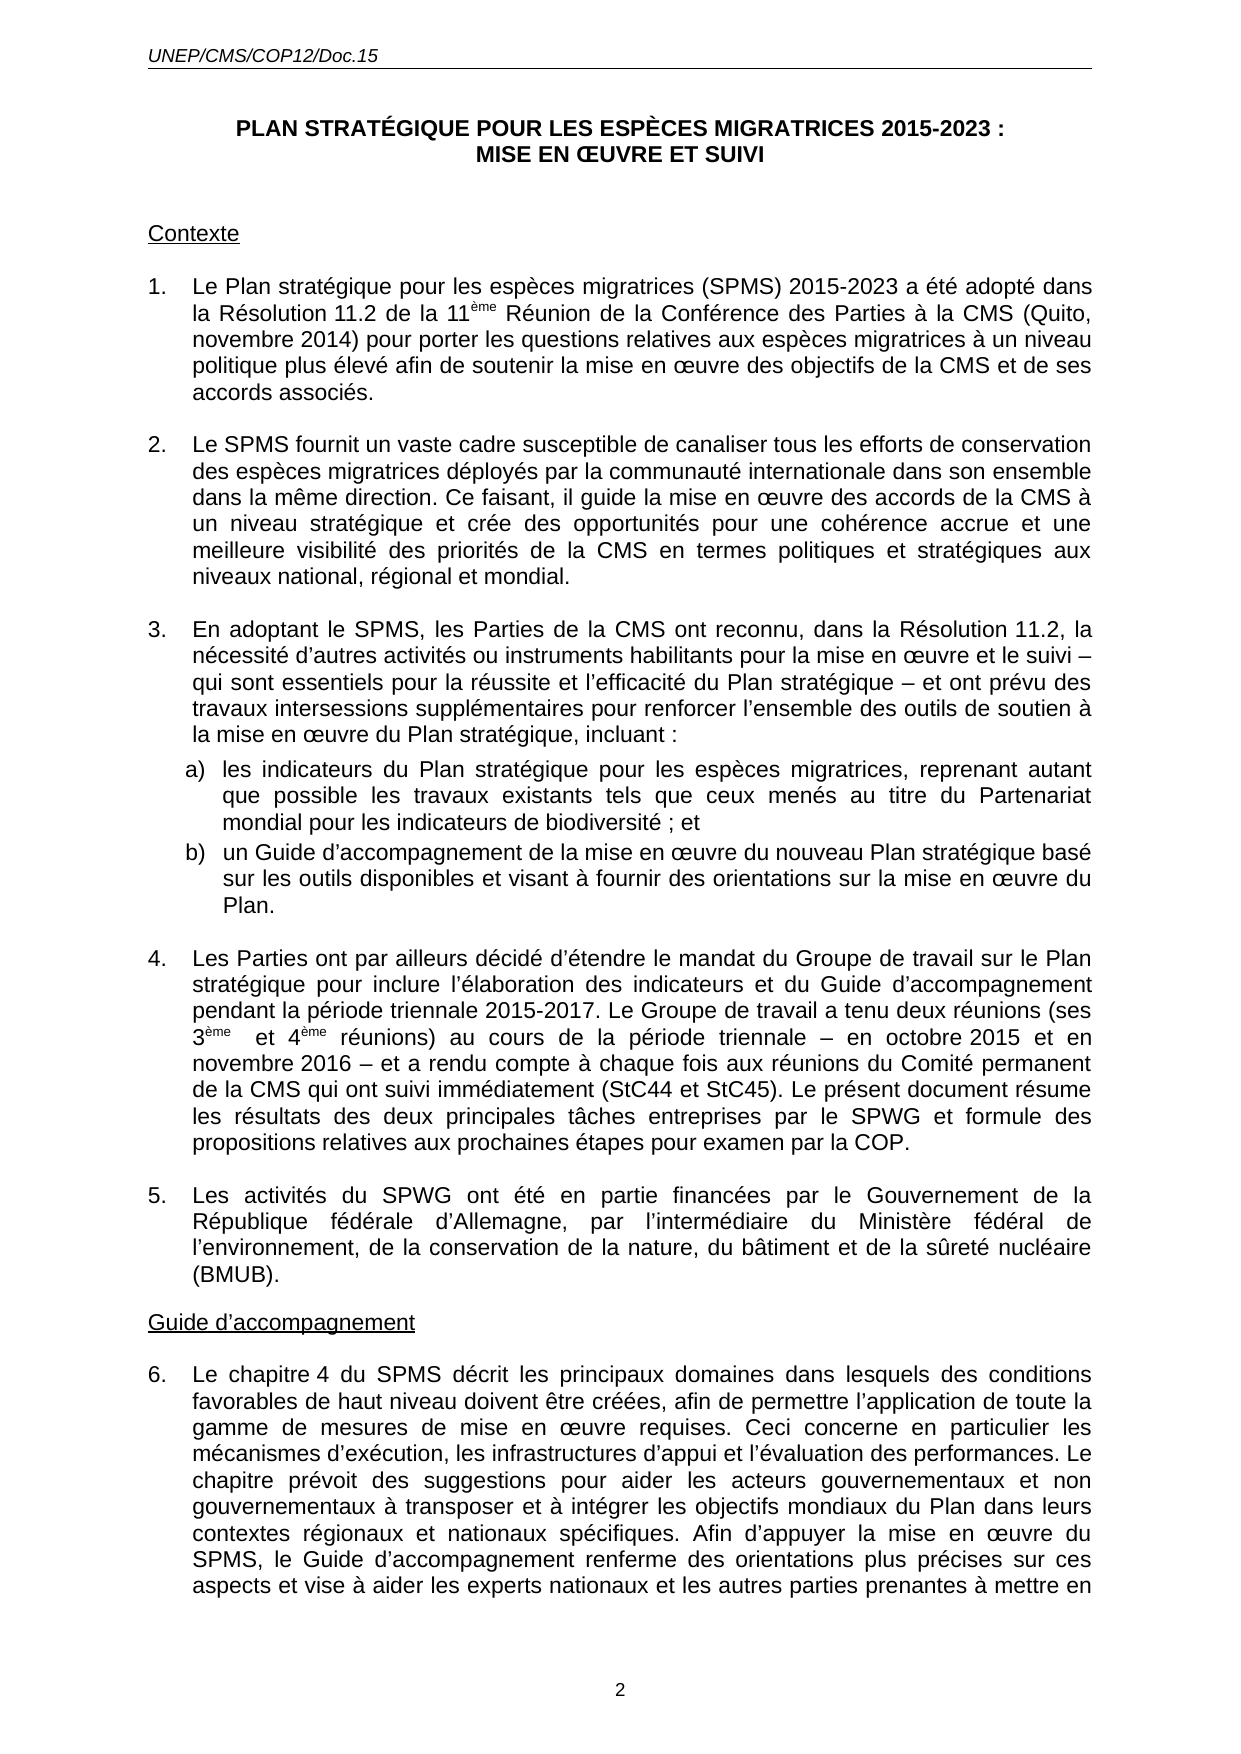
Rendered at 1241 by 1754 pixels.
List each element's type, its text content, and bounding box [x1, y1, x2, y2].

list Le SPMS fournit un vaste cadre susceptible de canaliser tous les efforts de conservation des espèces migratrices déployés par la communauté internationale dans son ensemble dans la même direction. Ce faisant, il guide la mise en œuvre des accords de la CMS à un niveau stratégique et crée des opportunités pour une cohérence accrue et une meilleure visibilité des priorités de la CMS en termes politiques et stratégiques aux niveaux national, régional et mondial. [148, 431, 1092, 589]
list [148, 1361, 1092, 1598]
text Guide d’accompagnement [148, 1309, 1092, 1335]
list Les Parties ont par ailleurs décidé d’étendre le mandat du Groupe de travail sur le Plan stratégique pour inclure l’élaboration des indicateurs et du Guide d’accompagnement pendant la période triennale 2015-2017. Le Groupe de travail a tenu deux réunions (ses 3ème et 4ème réunions) au cours de la période triennale – en octobre 2015 et en novembre 2016 – et a rendu compte à chaque fois aux réunions du Comité permanent de la CMS qui ont suivi immédiatement (StC44 et StC45). Le présent document résume les résultats des deux principales tâches entreprises par le SPWG et formule des propositions relatives aux prochaines étapes pour examen par la COP. [148, 944, 1092, 1155]
text Contexte [148, 220, 1092, 247]
text MISE EN ŒUVRE ET SUIVI [148, 141, 1092, 168]
text PLAN STRATÉGIQUE POUR LES ESPÈCES MIGRATRICES 2015-2023 : [148, 115, 1092, 141]
list En adoptant le SPMS, les Parties de la CMS ont reconnu, dans la Résolution 11.2, la nécessité d’autres activités ou instruments habilitants pour la mise en œuvre et le suivi – qui sont essentiels pour la réussite et l’efficacité du Plan stratégique – et ont prévu des travaux intersessions supplémentaires pour renforcer l’ensemble des outils de soutien à la mise en œuvre du Plan stratégique, incluant : [148, 616, 1092, 747]
list Les activités du SPWG ont été en partie financées par le Gouvernement de la République fédérale d’Allemagne, par l’intermédiaire du Ministère fédéral de l’environnement, de la conservation de la nature, du bâtiment et de la sûreté nucléaire (BMUB). [148, 1182, 1092, 1287]
list Le Plan stratégique pour les espèces migratrices (SPMS) 2015-2023 a été adopté dans la Résolution 11.2 de la 11ème Réunion de la Conférence des Parties à la CMS (Quito, novembre 2014) pour porter les questions relatives aux espèces migratrices à un niveau politique plus élevé afin de soutenir la mise en œuvre des objectifs de la CMS et de ses accords associés. [148, 273, 1092, 405]
list b) un Guide d’accompagnement de la mise en œuvre du nouveau Plan stratégique basé sur les outils disponibles et visant à fournir des orientations sur la mise en œuvre du Plan. [185, 839, 1092, 918]
list a) les indicateurs du Plan stratégique pour les espèces migratrices, reprenant autant que possible les travaux existants tels que ceux menés au titre du Partenariat mondial pour les indicateurs de biodiversité ; et [185, 756, 1092, 835]
